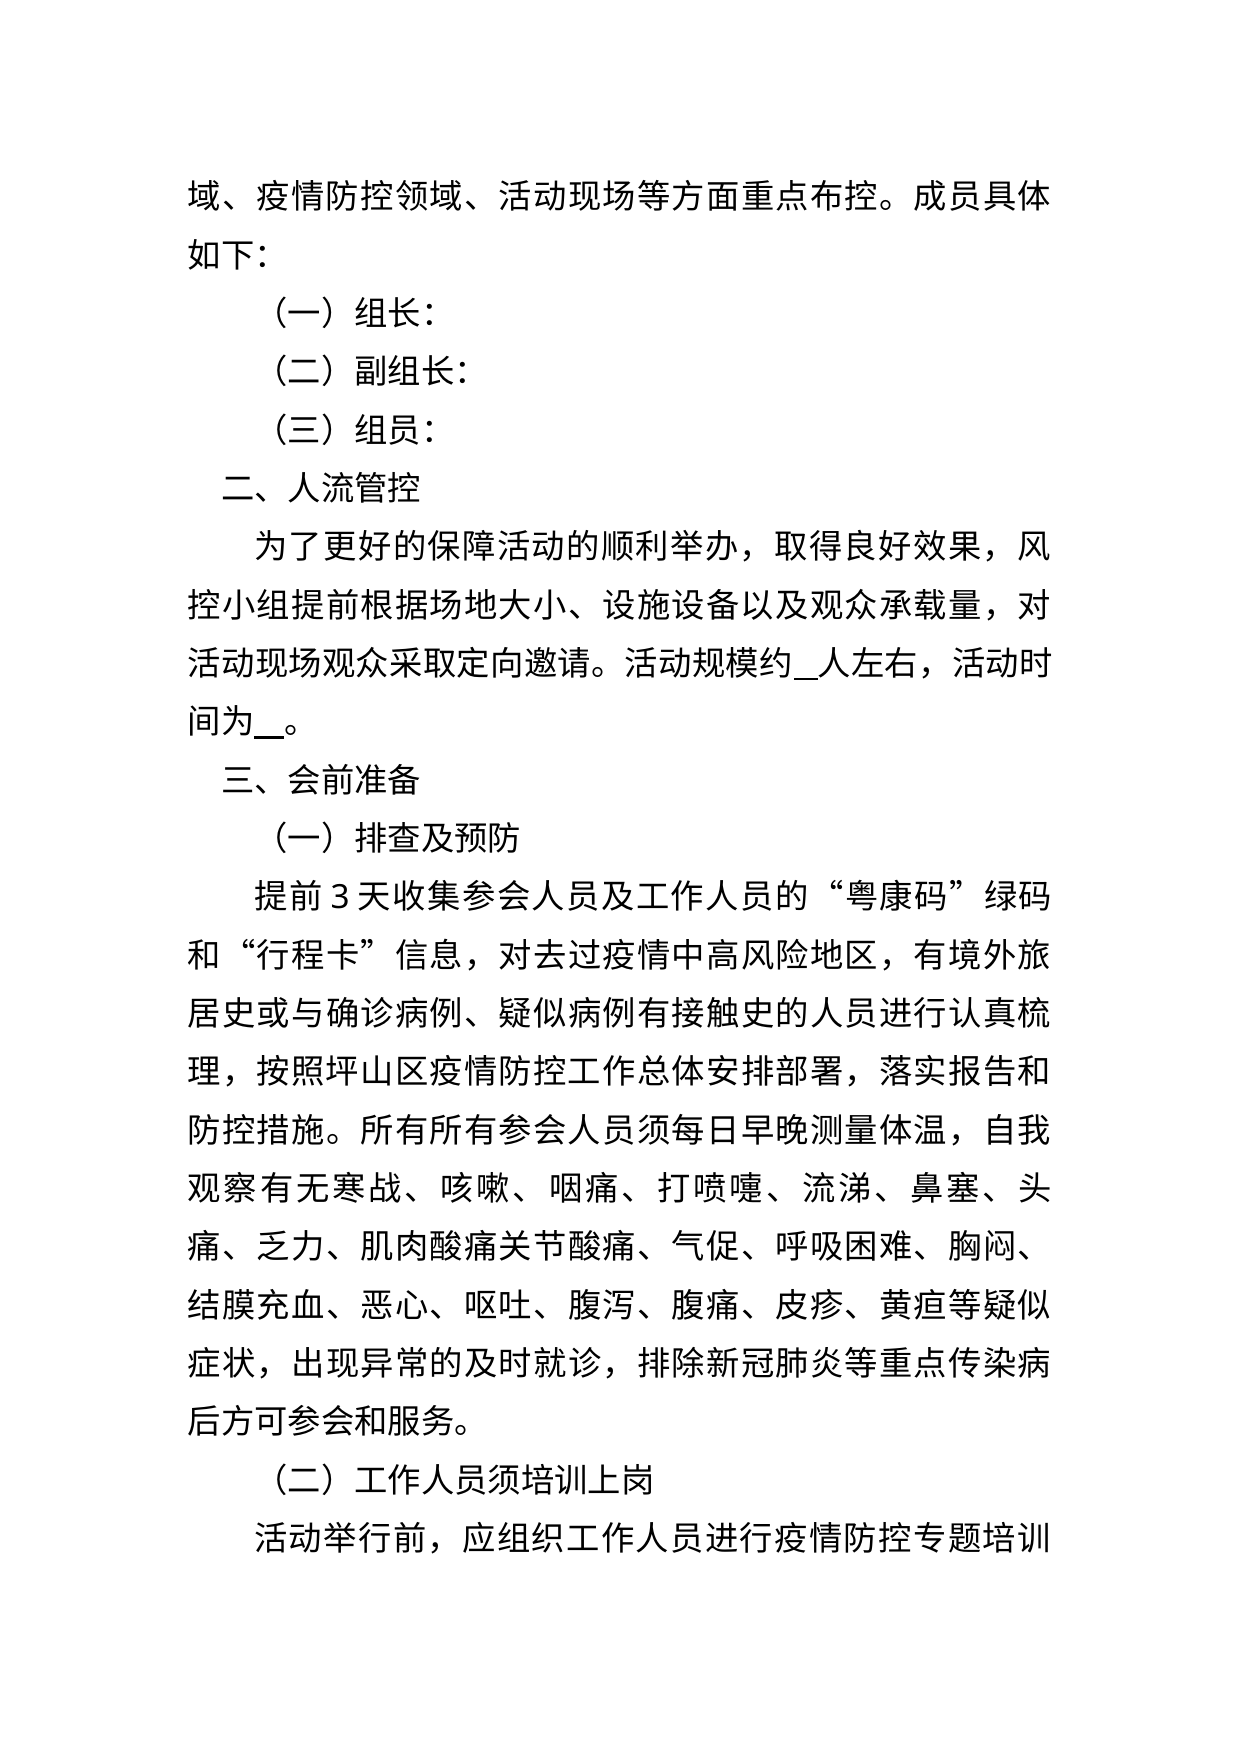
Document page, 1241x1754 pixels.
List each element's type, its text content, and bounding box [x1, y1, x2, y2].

list 组员： [187, 395, 1053, 454]
text （一）排查及预防 [187, 804, 1053, 862]
list 为了更好的保障活动的顺利举办，取得良好效果，风控小组提前根据场地大小、设施设备以及观众承载量，对活动现场观众采取定向邀请。活动规模约 人左右，活动时间为 。 [187, 512, 1053, 745]
text （二）工作人员须培训上岗 [187, 1445, 1053, 1504]
list 副组长： [187, 337, 1053, 395]
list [187, 162, 1053, 279]
text 提前3天收集参会人员及工作人员的“粤康码”绿码和“行程卡”信息，对去过疫情中高风险地区，有境外旅居史或与确诊病例、疑似病例有接触史的人员进行认真梳理，按照坪山区疫情防控工作总体安排部署，落实报告和防控措施。所有所有参会人员须每日早晚测量体温，自我观察有无寒战、咳嗽、咽痛、打喷嚏、流涕、鼻塞、头痛、乏力、肌肉酸痛关节酸痛、气促、呼吸困难、胸闷、结膜充血、恶心、呕吐、腹泻、腹痛、皮疹、黄疸等疑似症状，出现异常的及时就诊，排除新冠肺炎等重点传染病后方可参会和服务。 [187, 862, 1053, 1445]
list 组长： [187, 279, 1053, 337]
list 三、会前准备 [187, 745, 1053, 804]
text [187, 1504, 1053, 1562]
list 二、人流管控 [187, 454, 1053, 512]
